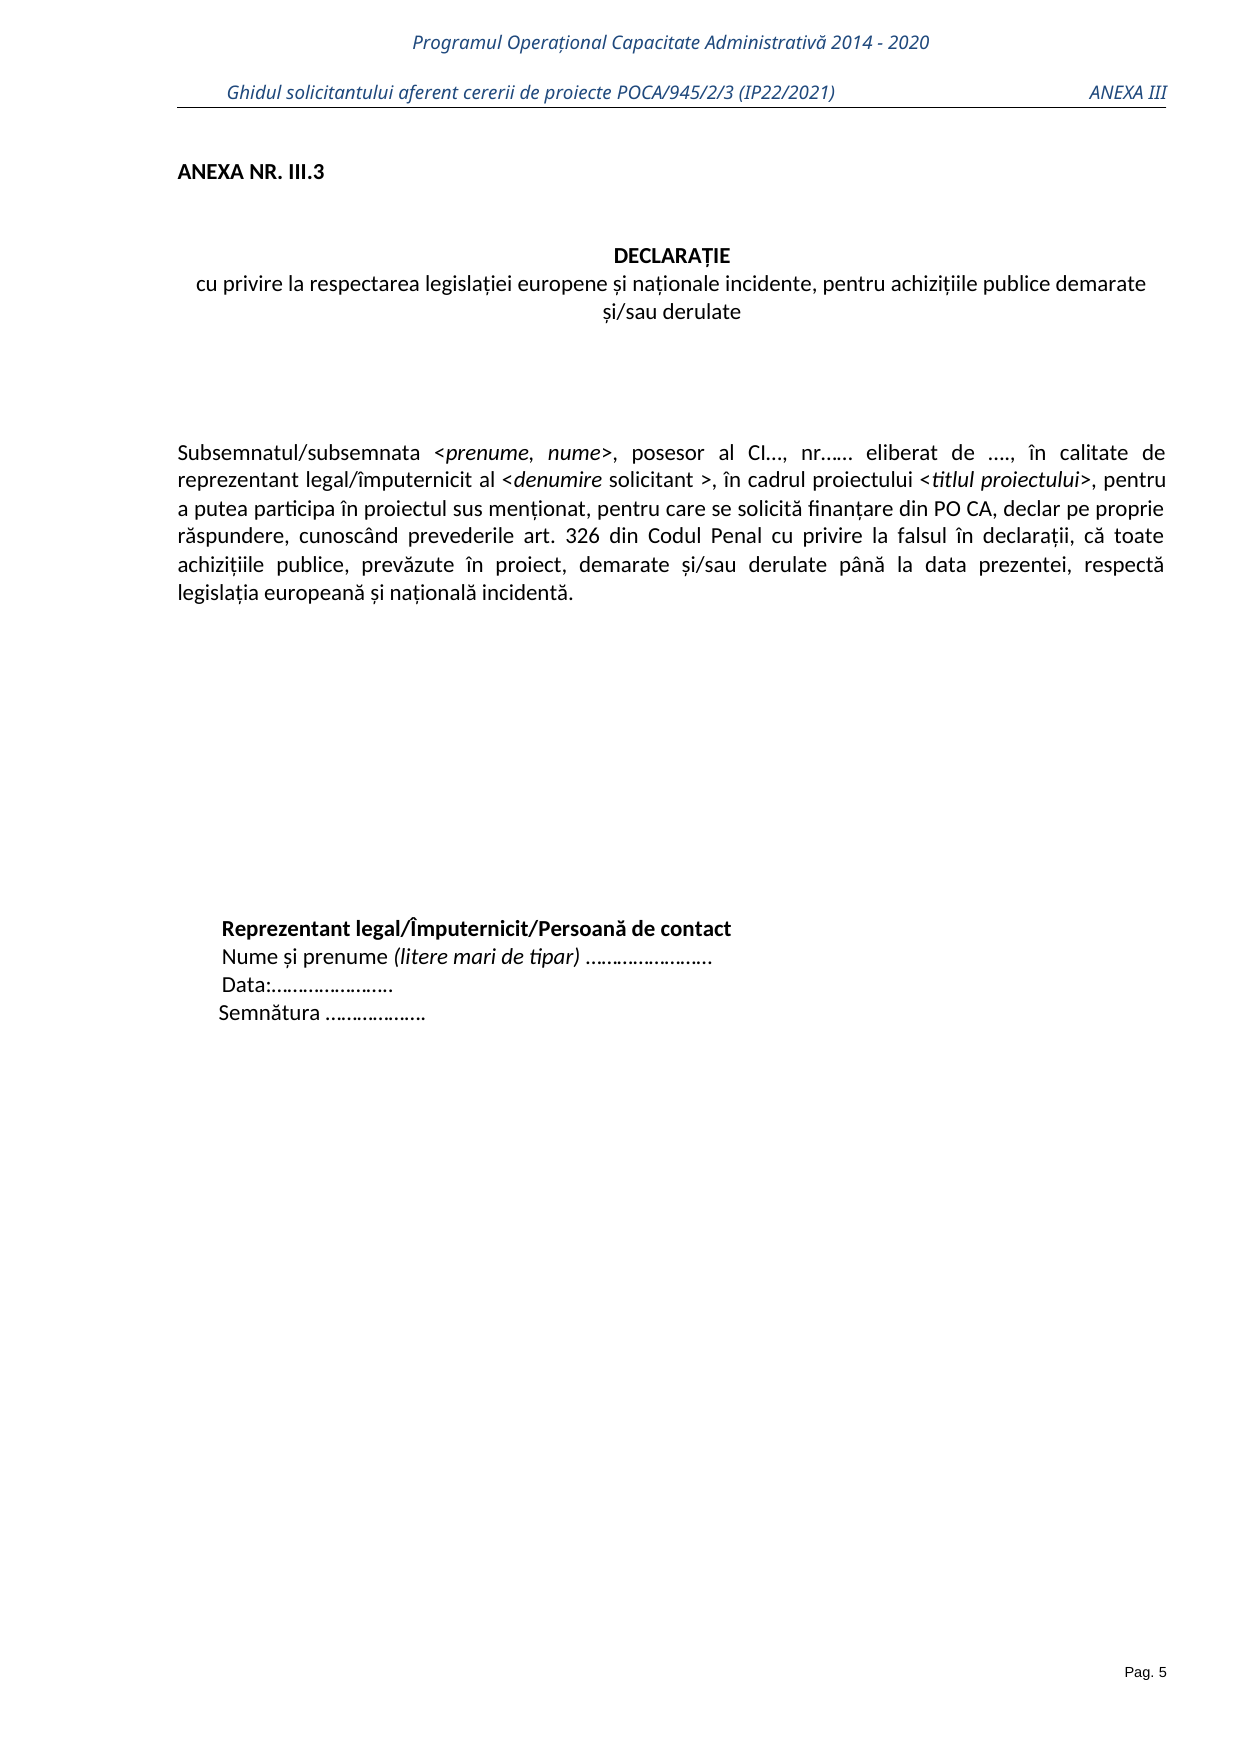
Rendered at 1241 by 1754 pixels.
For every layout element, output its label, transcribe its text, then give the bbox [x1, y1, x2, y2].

text Nume și prenume (litere mari de tipar) …………………… [222, 942, 1166, 970]
text ANEXA NR. III.3 [177, 157, 1166, 185]
text DECLARAȚIE [177, 241, 1166, 269]
text cu privire la respectarea legislației europene și naționale incidente, pentru achizițiile publice demarate și/sau derulate [177, 269, 1166, 326]
text Data:………………….. [222, 970, 1166, 998]
text Subsemnatul/subsemnata <prenume, nume>, posesor al CI…, nr…… eliberat de …., în calitate de reprezentant legal/împuternicit al <denumire solicitant >, în cadrul proiectului <titlul proiectului>, pentru a putea participa în proiectul sus menționat, pentru care se solicită finanțare din PO CA, declar pe proprie răspundere, cunoscând prevederile art. 326 din Codul Penal cu privire la falsul în declarații, că toate achizițiile publice, prevăzute în proiect, demarate și/sau derulate până la data prezentei, respectă legislația europeană și națională incidentă. [177, 438, 1166, 606]
text Reprezentant legal/Împuternicit/Persoană de contact [222, 914, 1166, 942]
text Semnătura ………………. [177, 998, 1166, 1026]
